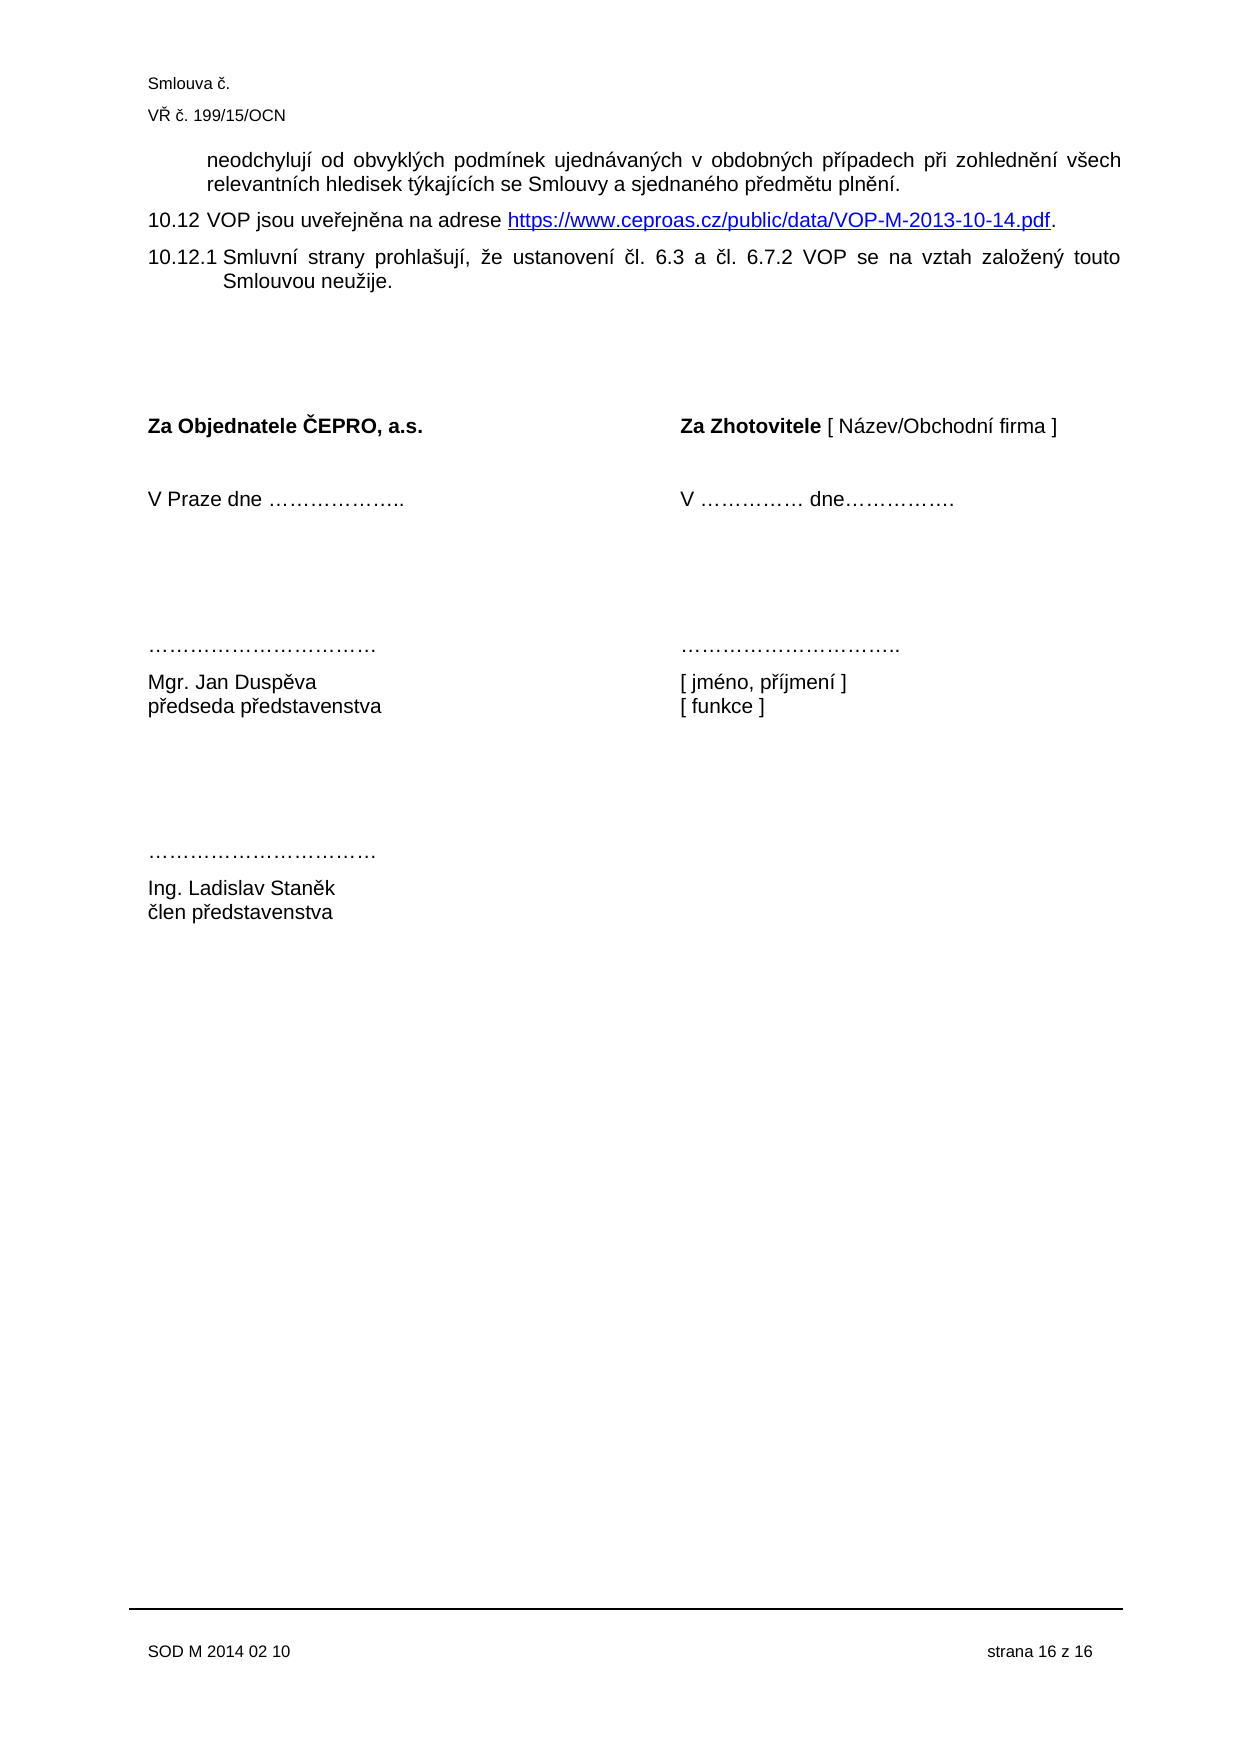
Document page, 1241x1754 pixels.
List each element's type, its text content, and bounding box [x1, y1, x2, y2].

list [148, 148, 1122, 196]
text …………………………… ………………………….. [148, 633, 1122, 657]
text …………………………… [148, 839, 1122, 863]
list Smluvní strany prohlašují, že ustanovení čl. 6.3 a čl. 6.7.2 VOP se na vztah založený touto Smlouvou neužije. [148, 244, 1122, 292]
text člen představenstva [148, 900, 1122, 924]
list VOP jsou uveřejněna na adrese https://www.ceproas.cz/public/data/VOP-M-2013-10-14.pdf. [148, 208, 1122, 232]
text Mgr. Jan Duspěva [ jméno, příjmení ] [148, 669, 1122, 693]
text předseda představenstva [ funkce ] [148, 693, 1122, 717]
text V Praze dne ……………….. V …………… dne……………. [148, 487, 1122, 511]
text Za Objednatele ČEPRO, a.s. Za Zhotovitele [ Název/Obchodní firma ] [148, 414, 1122, 438]
text Ing. Ladislav Staněk [148, 876, 1122, 900]
